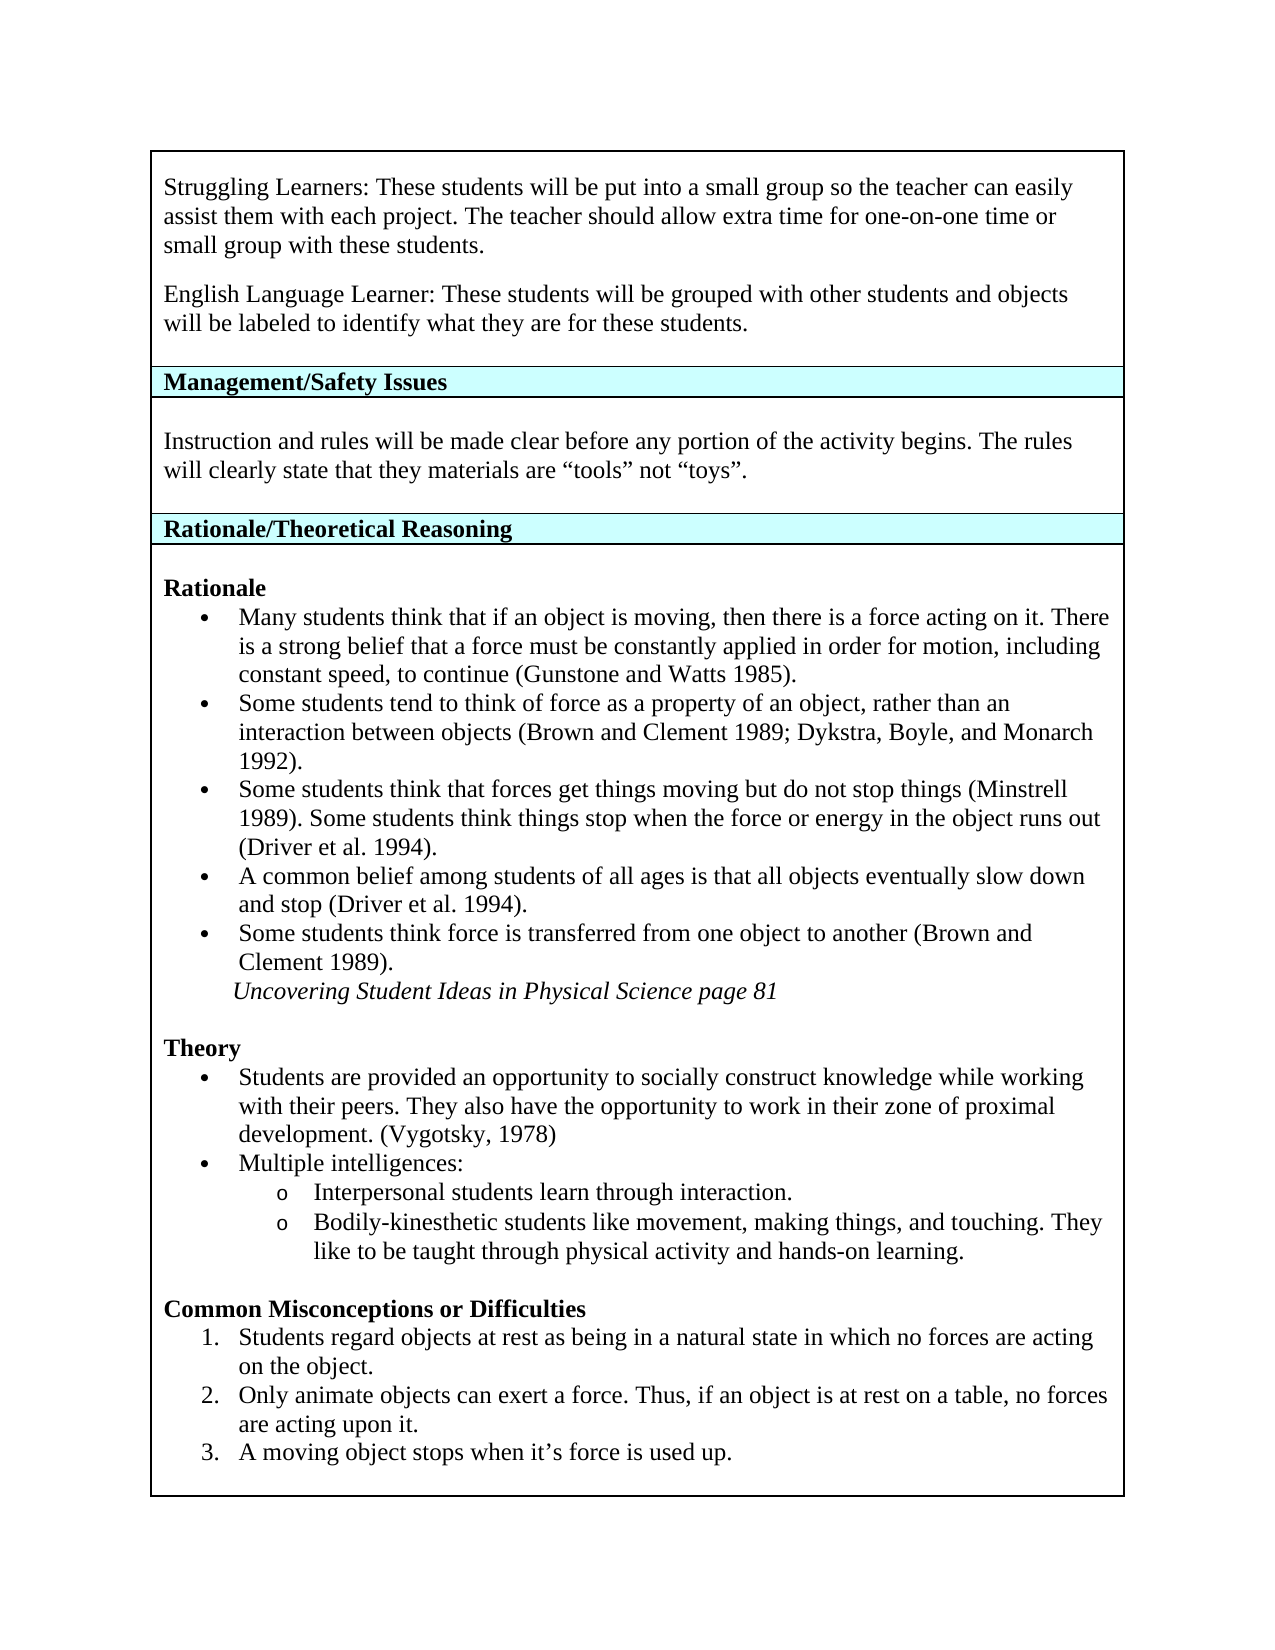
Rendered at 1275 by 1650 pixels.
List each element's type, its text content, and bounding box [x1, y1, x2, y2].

table_cell Management/Safety Issues [152, 367, 1123, 396]
table_cell Rationale/Theoretical Reasoning [152, 514, 1123, 543]
table_cell Instruction and rules will be made clear before any portion of the activity begins. The rules will clearly state that they materials are “tools” not “toys”. [152, 398, 1123, 513]
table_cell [152, 152, 1123, 366]
table_cell Rationale Many students think that if an object is moving, then there is a force acting on it. There is a strong belief that a force must be constantly applied in order for motion, including constant speed, to continue (Gunstone and Watts 1985). Some students tend to think of force as a property of an object, rather than an interaction between objects (Brown and Clement 1989; Dykstra, Boyle, and Monarch 1992). Some students think that forces get things moving but do not stop things (Minstrell 1989). Some students think things stop when the force or energy in the object runs out (Driver et al. 1994). A common belief among students of all ages is that all objects eventually slow down and stop (Driver et al. 1994). Some students think force is transferred from one object to another (Brown and Clement 1989). Uncovering Student Ideas in Physical Science page 81 Theory Students are provided an opportunity to socially construct knowledge while working with their peers. They also have the opportunity to work in their zone of proximal development. (Vygotsky, 1978) Multiple intelligences: Interpersonal students learn through interaction. Bodily-kinesthetic students like movement, making things, and touching. They like to be taught through physical activity and hands-on learning. Common Misconceptions or Difficulties Students regard objects at rest as being in a natural state in which no forces are acting on the object. Only animate objects can exert a force. Thus, if an object is at rest on a table, no forces are acting upon it. A moving object stops when it’s force is used up. [152, 545, 1123, 1495]
